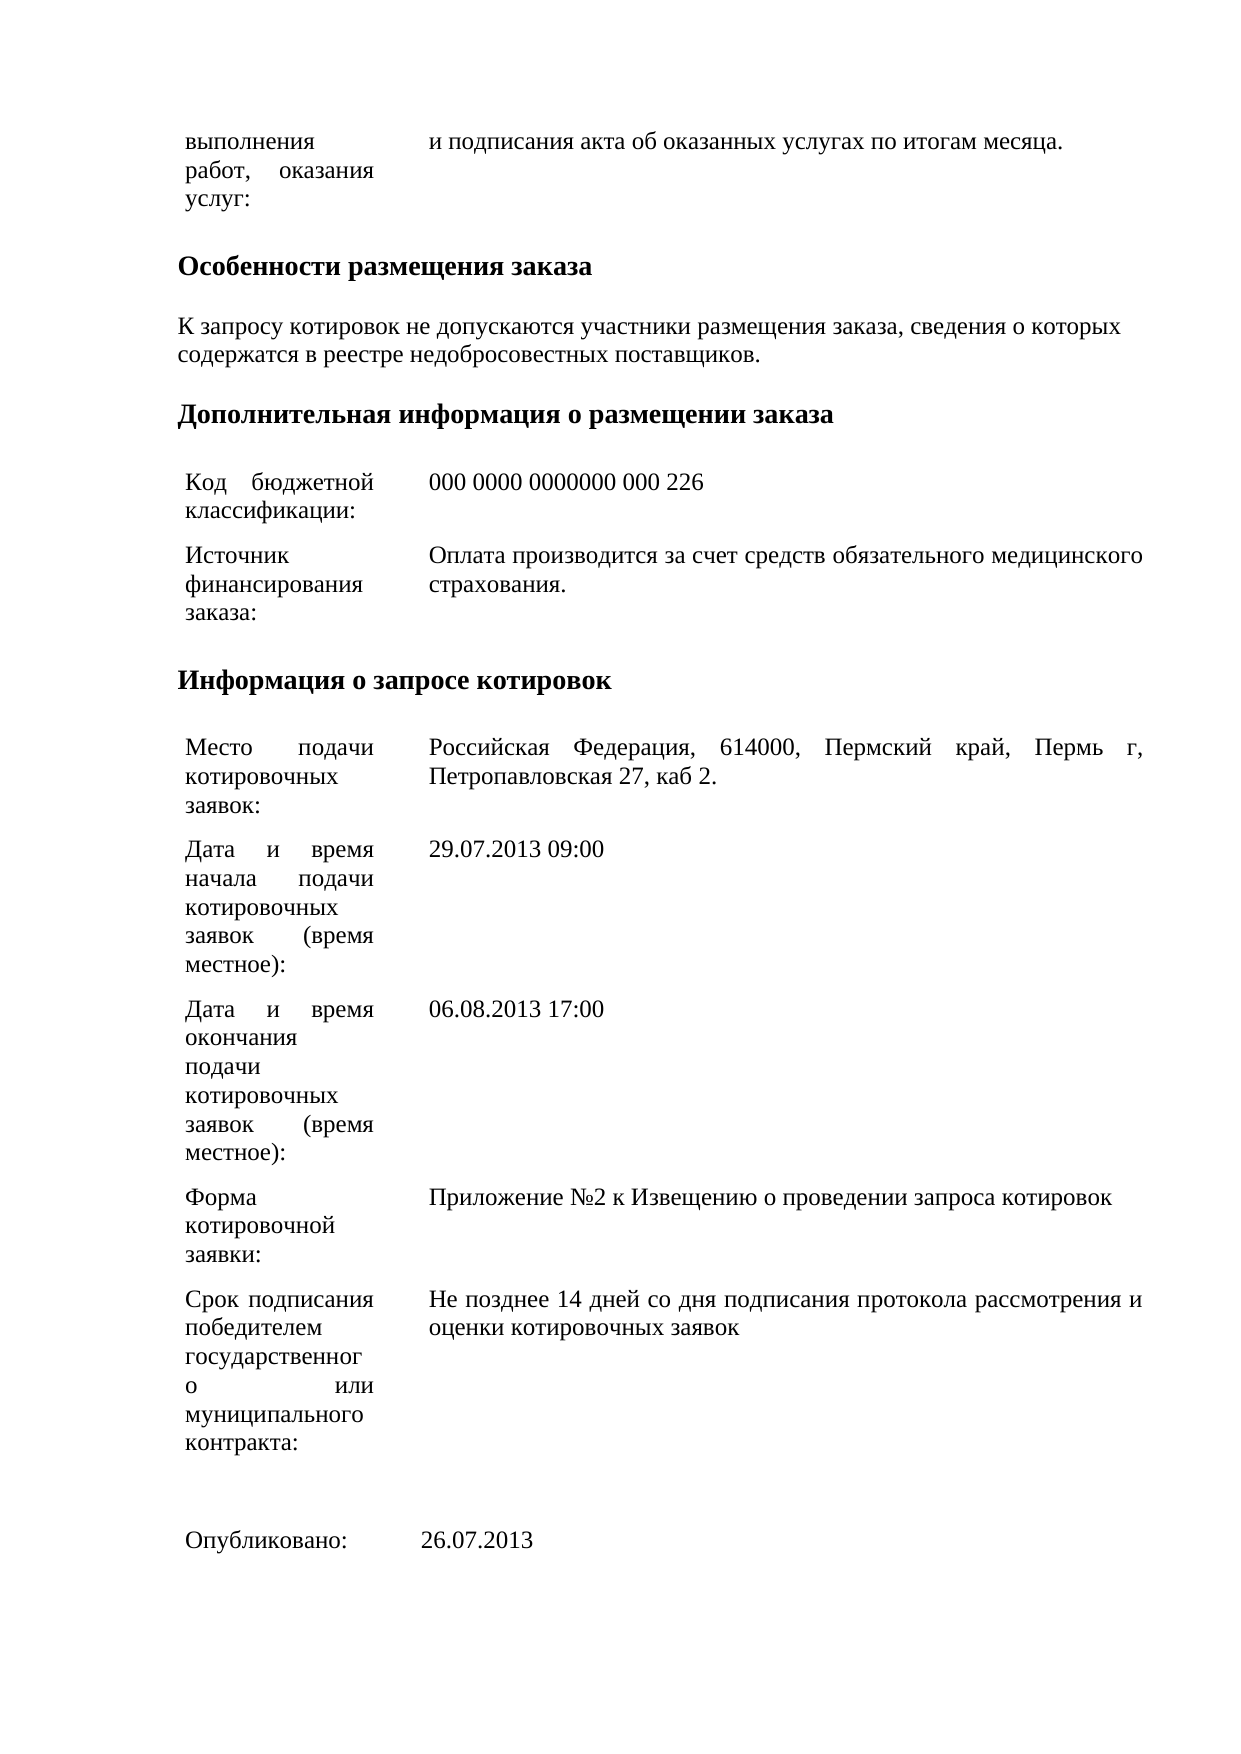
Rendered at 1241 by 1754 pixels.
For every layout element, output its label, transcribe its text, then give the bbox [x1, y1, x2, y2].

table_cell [421, 118, 1152, 220]
text Особенности размещения заказа [177, 249, 1152, 282]
table_cell Дата и время начала подачи котировочных заявок (время местное): [177, 827, 421, 986]
table_header Место подачи котировочных заявок: [177, 725, 421, 827]
table_cell Оплата производится за счет средств обязательного медицинского страхования. [421, 532, 1152, 634]
table_cell Форма котировочной заявки: [177, 1174, 421, 1276]
table_cell Источник финансирования заказа: [177, 532, 421, 634]
table_header Код бюджетной классификации: [177, 459, 421, 532]
text Дополнительная информация о размещении заказа [177, 397, 1152, 430]
table_header 26.07.2013 [421, 1518, 1152, 1562]
table_cell 29.07.2013 09:00 [421, 827, 1152, 986]
table_cell Срок подписания победителем государственного или муниципального контракта: [177, 1276, 421, 1464]
text Информация о запросе котировок [177, 663, 1152, 696]
table_header Российская Федерация, 614000, Пермский край, Пермь г, Петропавловская 27, каб 2. [421, 725, 1152, 827]
table_cell Дата и время окончания подачи котировочных заявок (время местное): [177, 986, 421, 1174]
table_header Опубликовано: [177, 1518, 421, 1562]
text К запросу котировок не допускаются участники размещения заказа, сведения о которых содержатся в реестре недобросовестных поставщиков. [177, 311, 1152, 368]
table_cell Не позднее 14 дней со дня подписания протокола рассмотрения и оценки котировочных заявок [421, 1276, 1152, 1464]
table_cell Приложение №2 к Извещению о проведении запроса котировок [421, 1174, 1152, 1276]
table_cell 06.08.2013 17:00 [421, 986, 1152, 1174]
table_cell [177, 118, 421, 220]
table_header 000 0000 0000000 000 226 [421, 459, 1152, 532]
